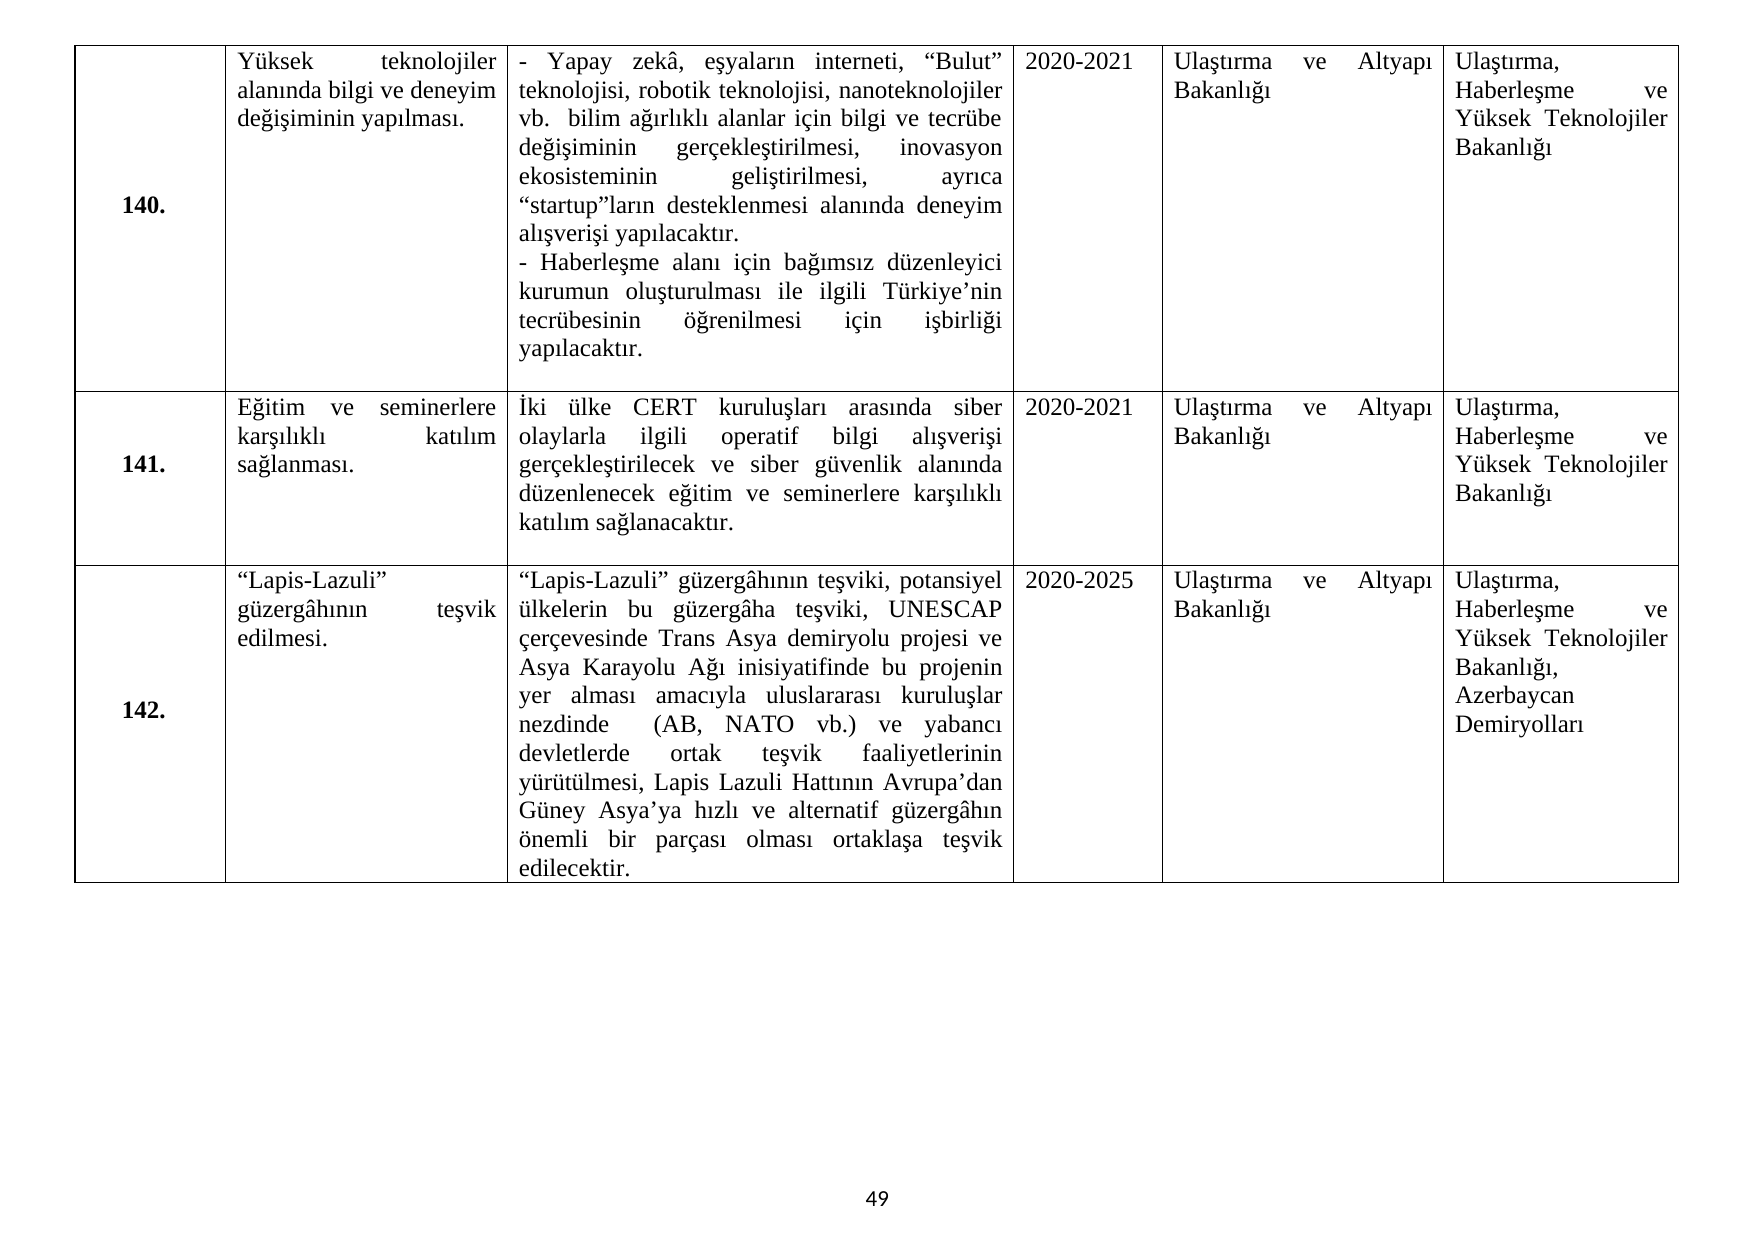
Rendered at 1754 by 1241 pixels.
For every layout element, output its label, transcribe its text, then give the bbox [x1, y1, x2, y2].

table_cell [1163, 46, 1443, 391]
table_cell 2020-2021 [1014, 46, 1162, 391]
table_cell “Lapis-Lazuli” güzergâhının teşvik edilmesi. [226, 566, 507, 882]
table_cell [76, 566, 225, 882]
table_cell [1444, 46, 1678, 391]
table_cell “Lapis-Lazuli” güzergâhının teşviki, potansiyel ülkelerin bu güzergâha teşviki, UNESCAP çerçevesinde Trans Asya demiryolu projesi ve Asya Karayolu Ağı inisiyatifinde bu projenin yer alması amacıyla uluslararası kuruluşlar nezdinde (AB, NATO vb.) ve yabancı devletlerde ortak teşvik faaliyetlerinin yürütülmesi, Lapis Lazuli Hattının Avrupa’dan Güney Asya’ya hızlı ve alternatif güzergâhın önemli bir parçası olması ortaklaşa teşvik edilecektir. [508, 566, 1013, 882]
table_cell Ulaştırma, Haberleşme ve Yüksek Teknolojiler Bakanlığı, Azerbaycan Demiryolları [1444, 566, 1678, 882]
table_cell Yüksek teknolojiler alanında bilgi ve deneyim değişiminin yapılması. [226, 46, 507, 391]
table_cell [76, 392, 225, 564]
table_cell - Yapay zekâ, eşyaların interneti, “Bulut” teknolojisi, robotik teknolojisi, nanoteknolojiler vb. bilim ağırlıklı alanlar için bilgi ve tecrübe değişiminin gerçekleştirilmesi, inovasyon ekosisteminin geliştirilmesi, ayrıca “startup”ların desteklenmesi alanında deneyim alışverişi yapılacaktır. - Haberleşme alanı için bağımsız düzenleyici kurumun oluşturulması ile ilgili Türkiye’nin tecrübesinin öğrenilmesi için işbirliği yapılacaktır. [508, 46, 1013, 391]
table_cell 2020-2021 [1014, 392, 1162, 564]
table_cell 2020-2025 [1014, 566, 1162, 882]
table_cell Ulaştırma, Haberleşme ve Yüksek Teknolojiler Bakanlığı [1444, 392, 1678, 564]
table_cell [76, 46, 225, 391]
table_cell Ulaştırma ve Altyapı Bakanlığı [1163, 392, 1443, 564]
table_cell İki ülke CERT kuruluşları arasında siber olaylarla ilgili operatif bilgi alışverişi gerçekleştirilecek ve siber güvenlik alanında düzenlenecek eğitim ve seminerlere karşılıklı katılım sağlanacaktır. [508, 392, 1013, 564]
table_cell Eğitim ve seminerlere karşılıklı katılım sağlanması. [226, 392, 507, 564]
table_cell Ulaştırma ve Altyapı Bakanlığı [1163, 566, 1443, 882]
